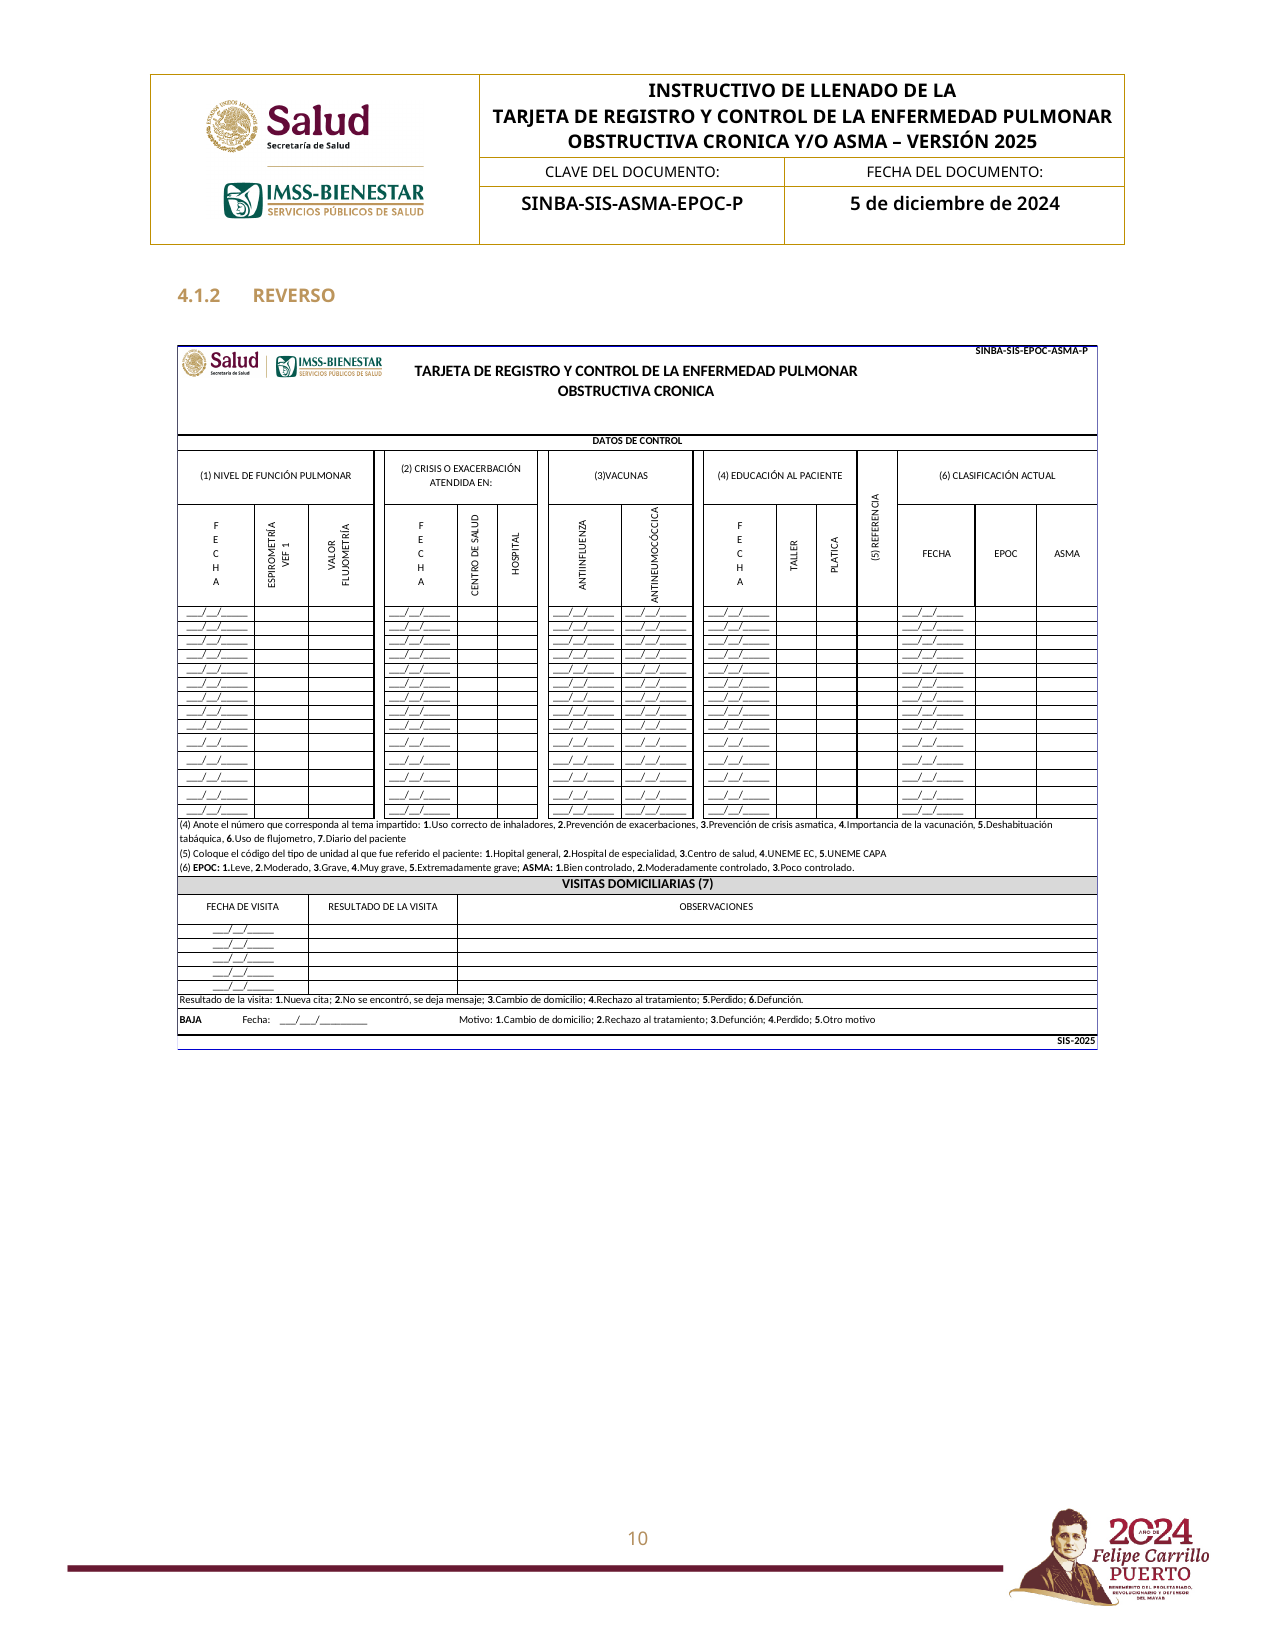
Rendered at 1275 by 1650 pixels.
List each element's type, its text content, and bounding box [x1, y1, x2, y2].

subtitle REVERSO [177, 283, 1098, 308]
picture [206, 100, 424, 219]
picture [0, 1497, 1275, 1650]
